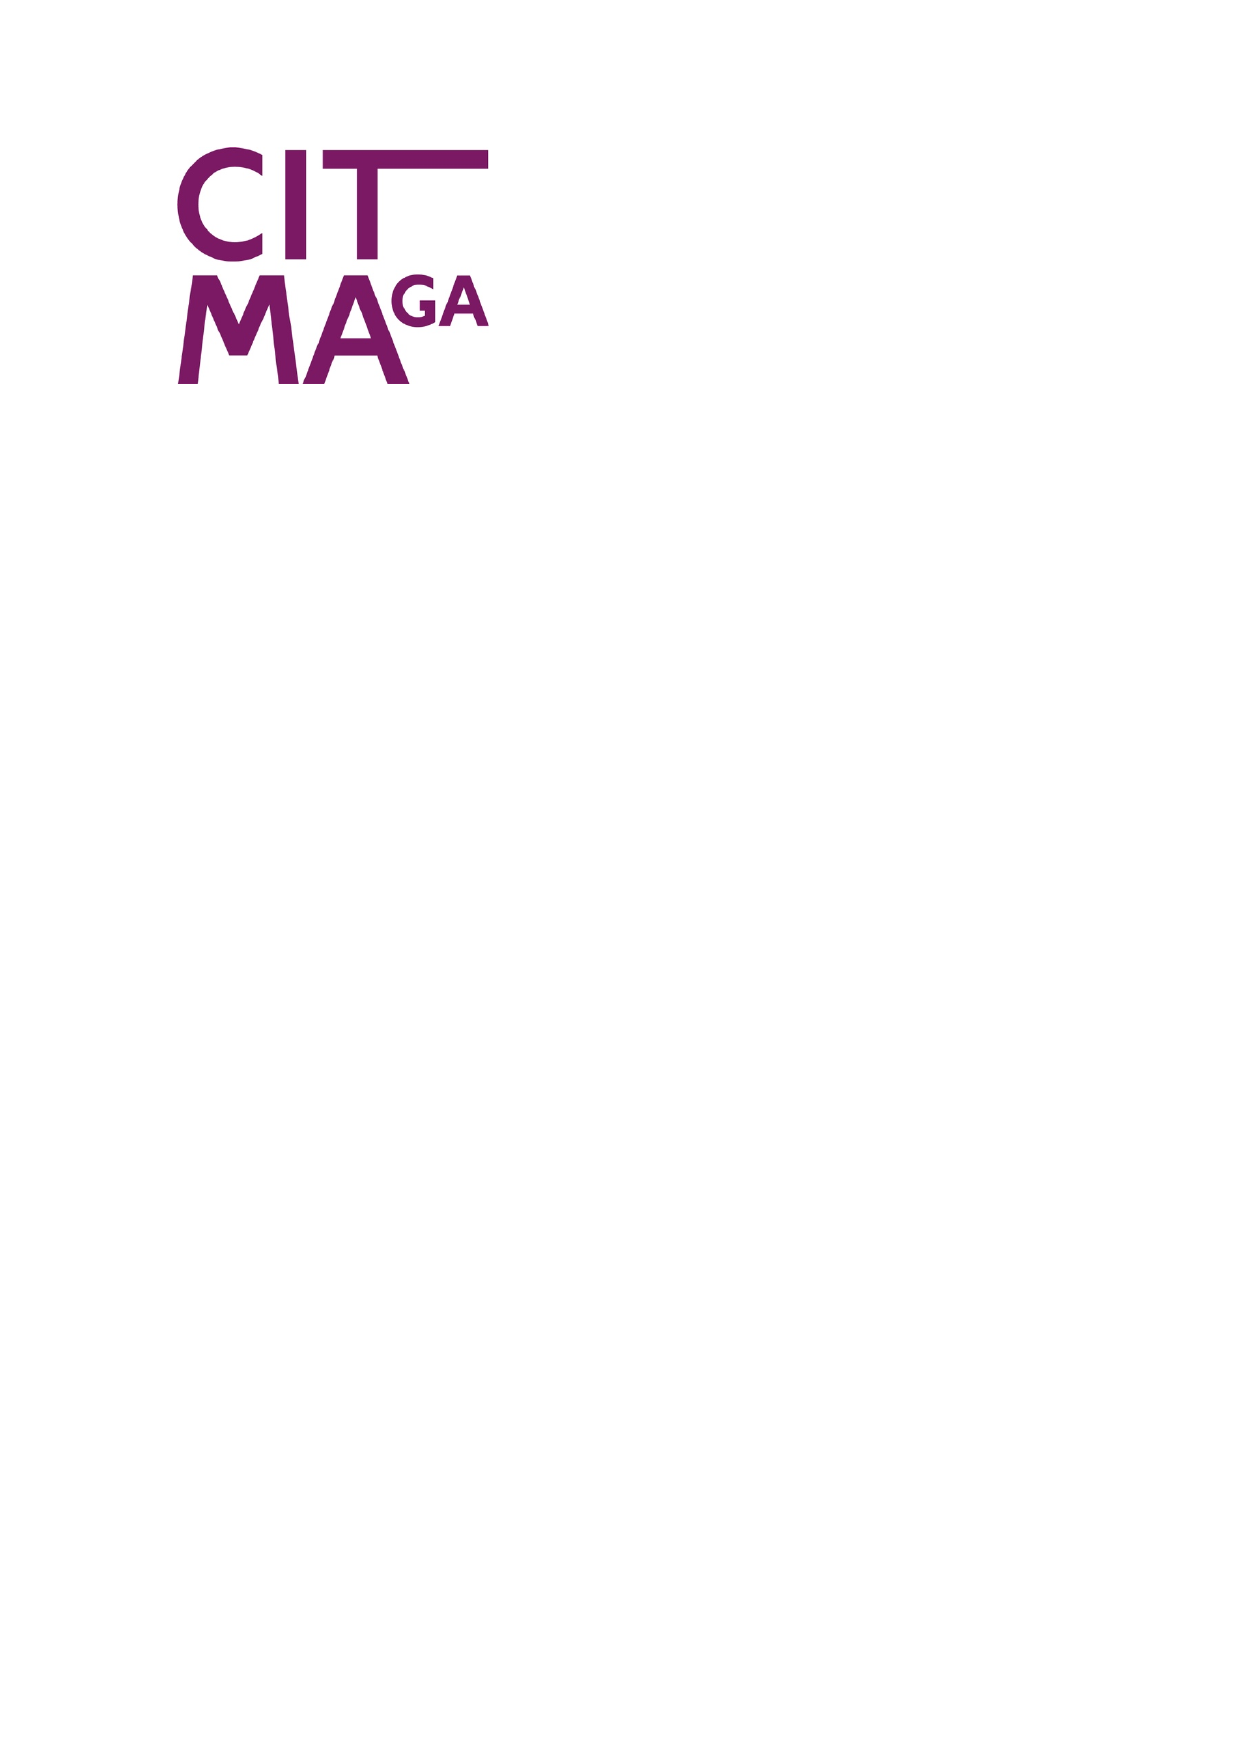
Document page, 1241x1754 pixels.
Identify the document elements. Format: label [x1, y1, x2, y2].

picture [177, 147, 489, 384]
